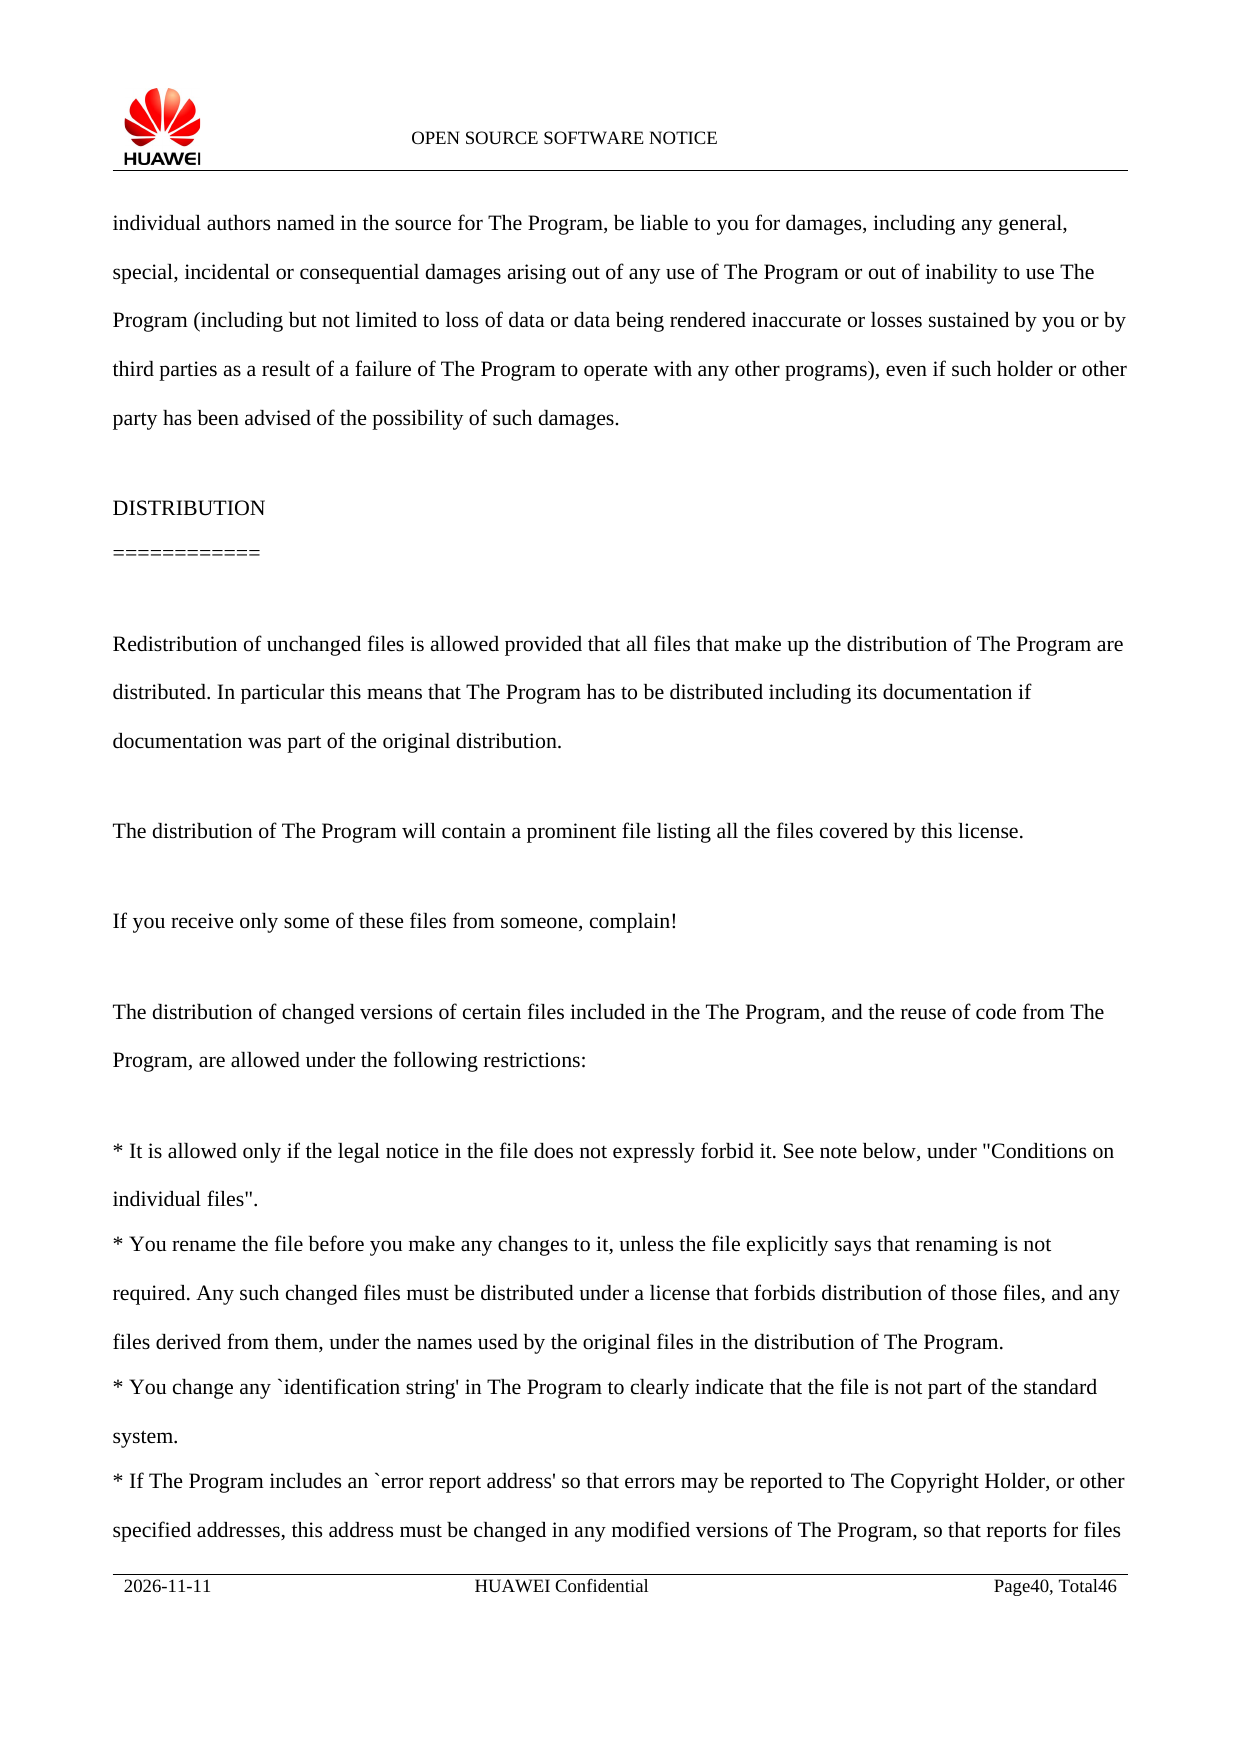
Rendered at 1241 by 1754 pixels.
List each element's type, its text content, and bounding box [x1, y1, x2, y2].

text * You rename the file before you make any changes to it, unless the file explicitly says that renaming is not required. Any such changed files must be distributed under a license that forbids distribution of those files, and any files derived from them, under the names used by the original files in the distribution of The Program. [112, 1228, 1128, 1358]
text DISTRIBUTION [112, 492, 1128, 524]
text Redistribution of unchanged files is allowed provided that all files that make up the distribution of The Program are distributed. In particular this means that The Program has to be distributed including its documentation if documentation was part of the original distribution. [112, 627, 1128, 757]
text * You change any `identification string' in The Program to clearly indicate that the file is not part of the standard system. [112, 1370, 1128, 1452]
text The distribution of The Program will contain a prominent file listing all the files covered by this license. [112, 814, 1128, 847]
text The distribution of changed versions of certain files included in the The Program, and the reuse of code from The Program, are allowed under the following restrictions: [112, 995, 1128, 1076]
picture [124, 88, 201, 165]
text * It is allowed only if the legal notice in the file does not expressly forbid it. See note below, under "Conditions on individual files". [112, 1134, 1128, 1215]
text ============ [112, 537, 1128, 569]
text If you receive only some of these files from someone, complain! [112, 905, 1128, 937]
